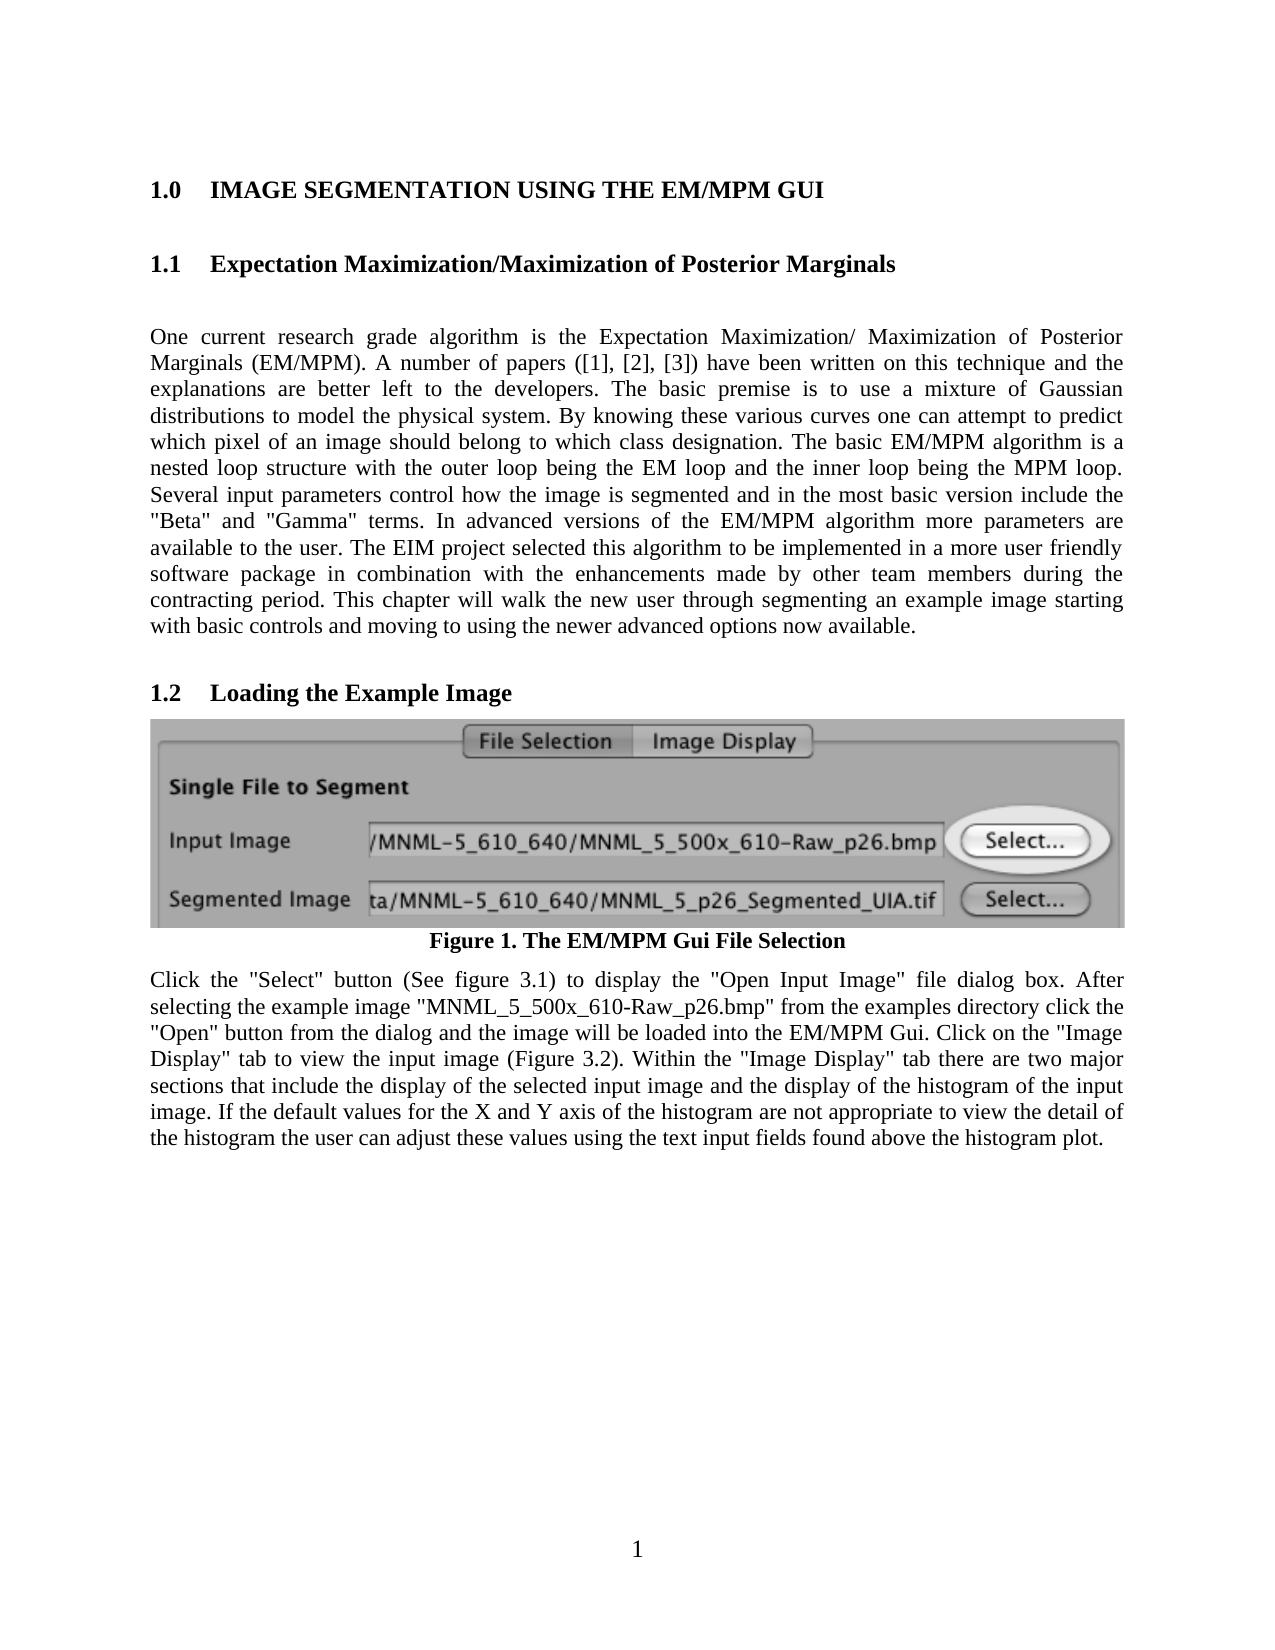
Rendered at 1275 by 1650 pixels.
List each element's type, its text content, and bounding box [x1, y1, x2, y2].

text One current research grade algorithm is the Expectation Maximization/ Maximization of Posterior Marginals (EM/MPM). A number of papers ([1], [2], [3]) have been written on this technique and the explanations are better left to the developers. The basic premise is to use a mixture of Gaussian distributions to model the physical system. By knowing these various curves one can attempt to predict which pixel of an image should belong to which class designation. The basic EM/MPM algorithm is a nested loop structure with the outer loop being the EM loop and the inner loop being the MPM loop. Several input parameters control how the image is segmented and in the most basic version include the "Beta" and "Gamma" terms. In advanced versions of the EM/MPM algorithm more parameters are available to the user. The EIM project selected this algorithm to be implemented in a more user friendly software package in combination with the enhancements made by other team members during the contracting period. This chapter will walk the new user through segmenting an example image starting with basic controls and moving to using the newer advanced options now available. [150, 323, 1125, 639]
text Click the "Select" button (See figure 3.1) to display the "Open Input Image" file dialog box. After selecting the example image "MNML_5_500x_610-Raw_p26.bmp" from the examples directory click the "Open" button from the dialog and the image will be loaded into the EM/MPM Gui. Click on the "Image Display" tab to view the input image (Figure 3.2). Within the "Image Display" tab there are two major sections that include the display of the selected input image and the display of the histogram of the input image. If the default values for the X and Y axis of the histogram are not appropriate to view the detail of the histogram the user can adjust these values using the text input fields found above the histogram plot. [150, 966, 1125, 1151]
subtitle Loading the Example Image [150, 678, 1125, 707]
picture [150, 719, 1125, 928]
subtitle Expectation Maximization/Maximization of Posterior Marginals [150, 249, 1125, 278]
subtitle Image Segmentation using THE EM/MPM GUI [150, 175, 1125, 204]
